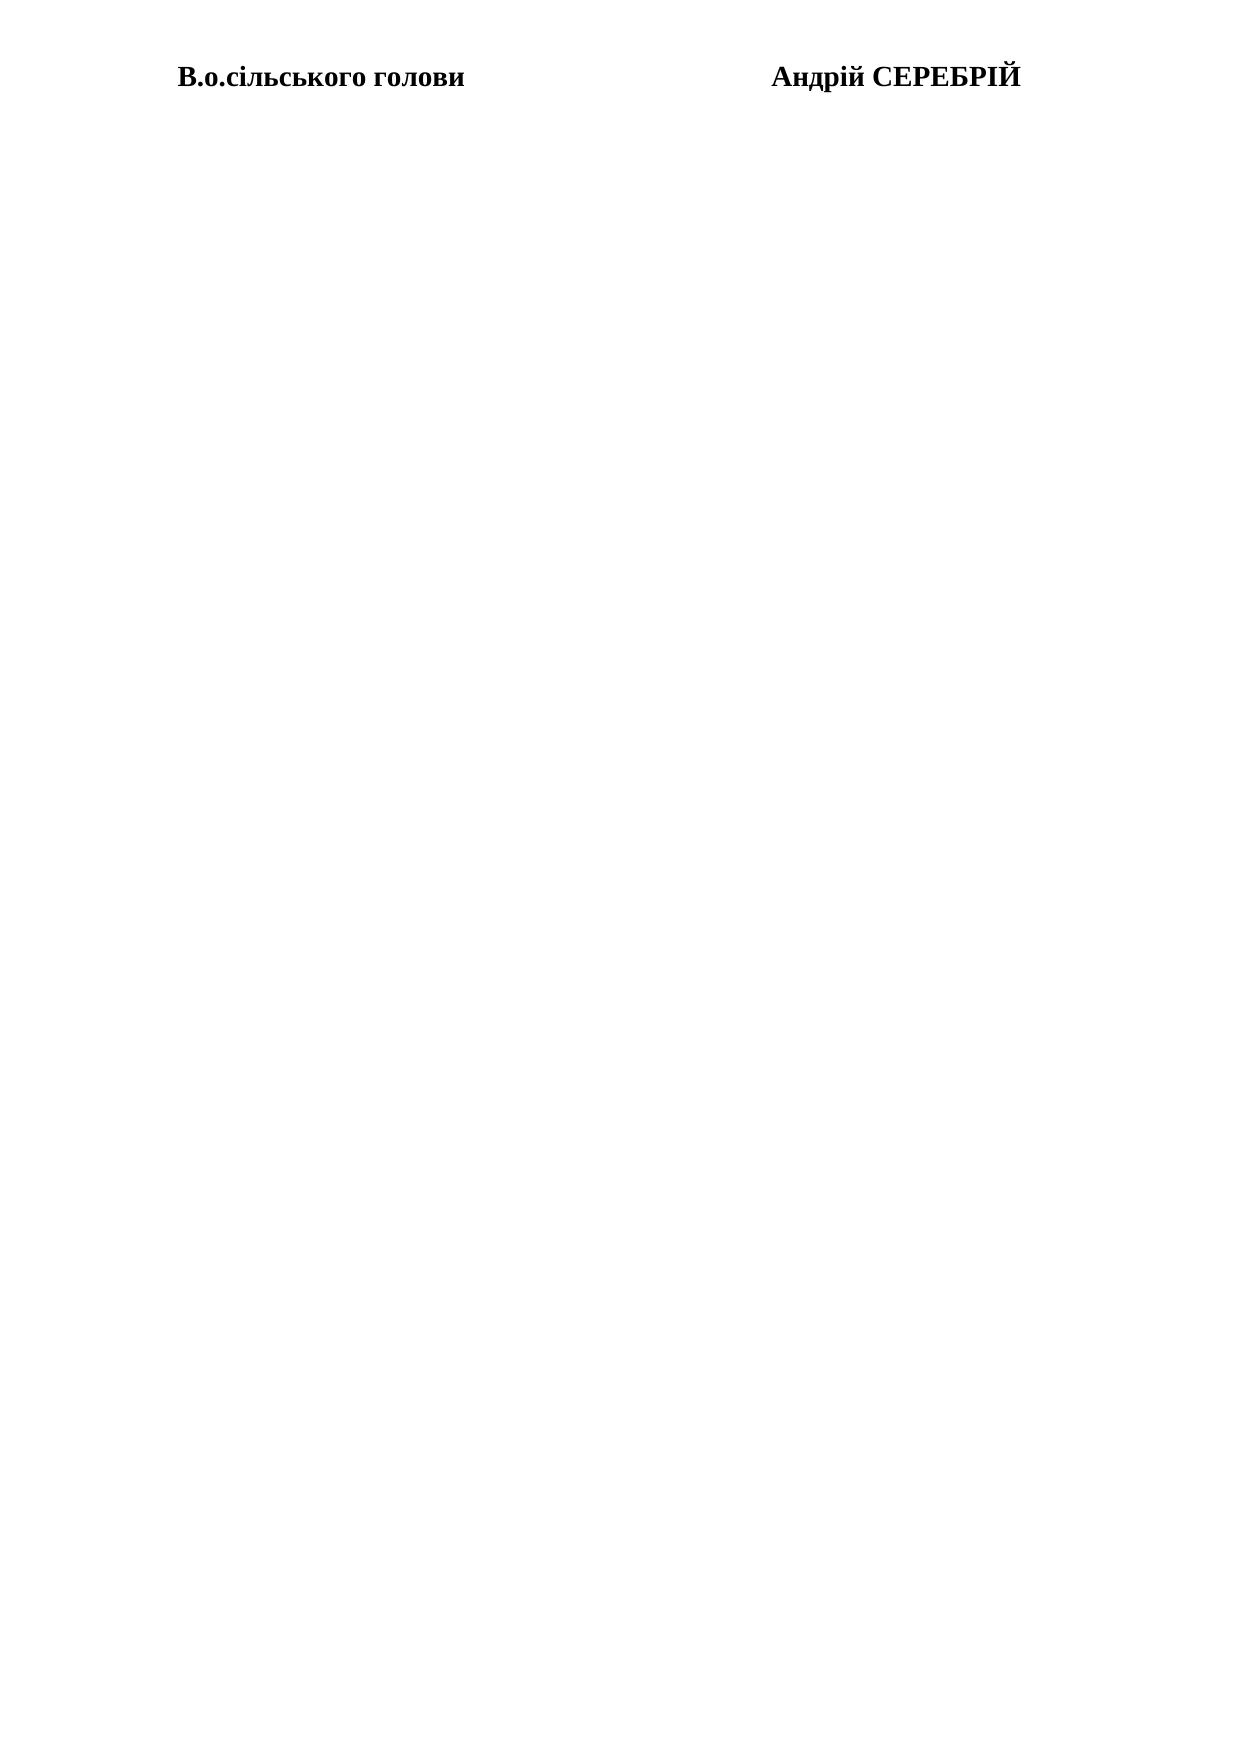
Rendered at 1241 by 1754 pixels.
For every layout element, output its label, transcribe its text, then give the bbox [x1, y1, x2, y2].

text В.о.сільського голови Андрій СЕРЕБРІЙ [177, 59, 1167, 93]
